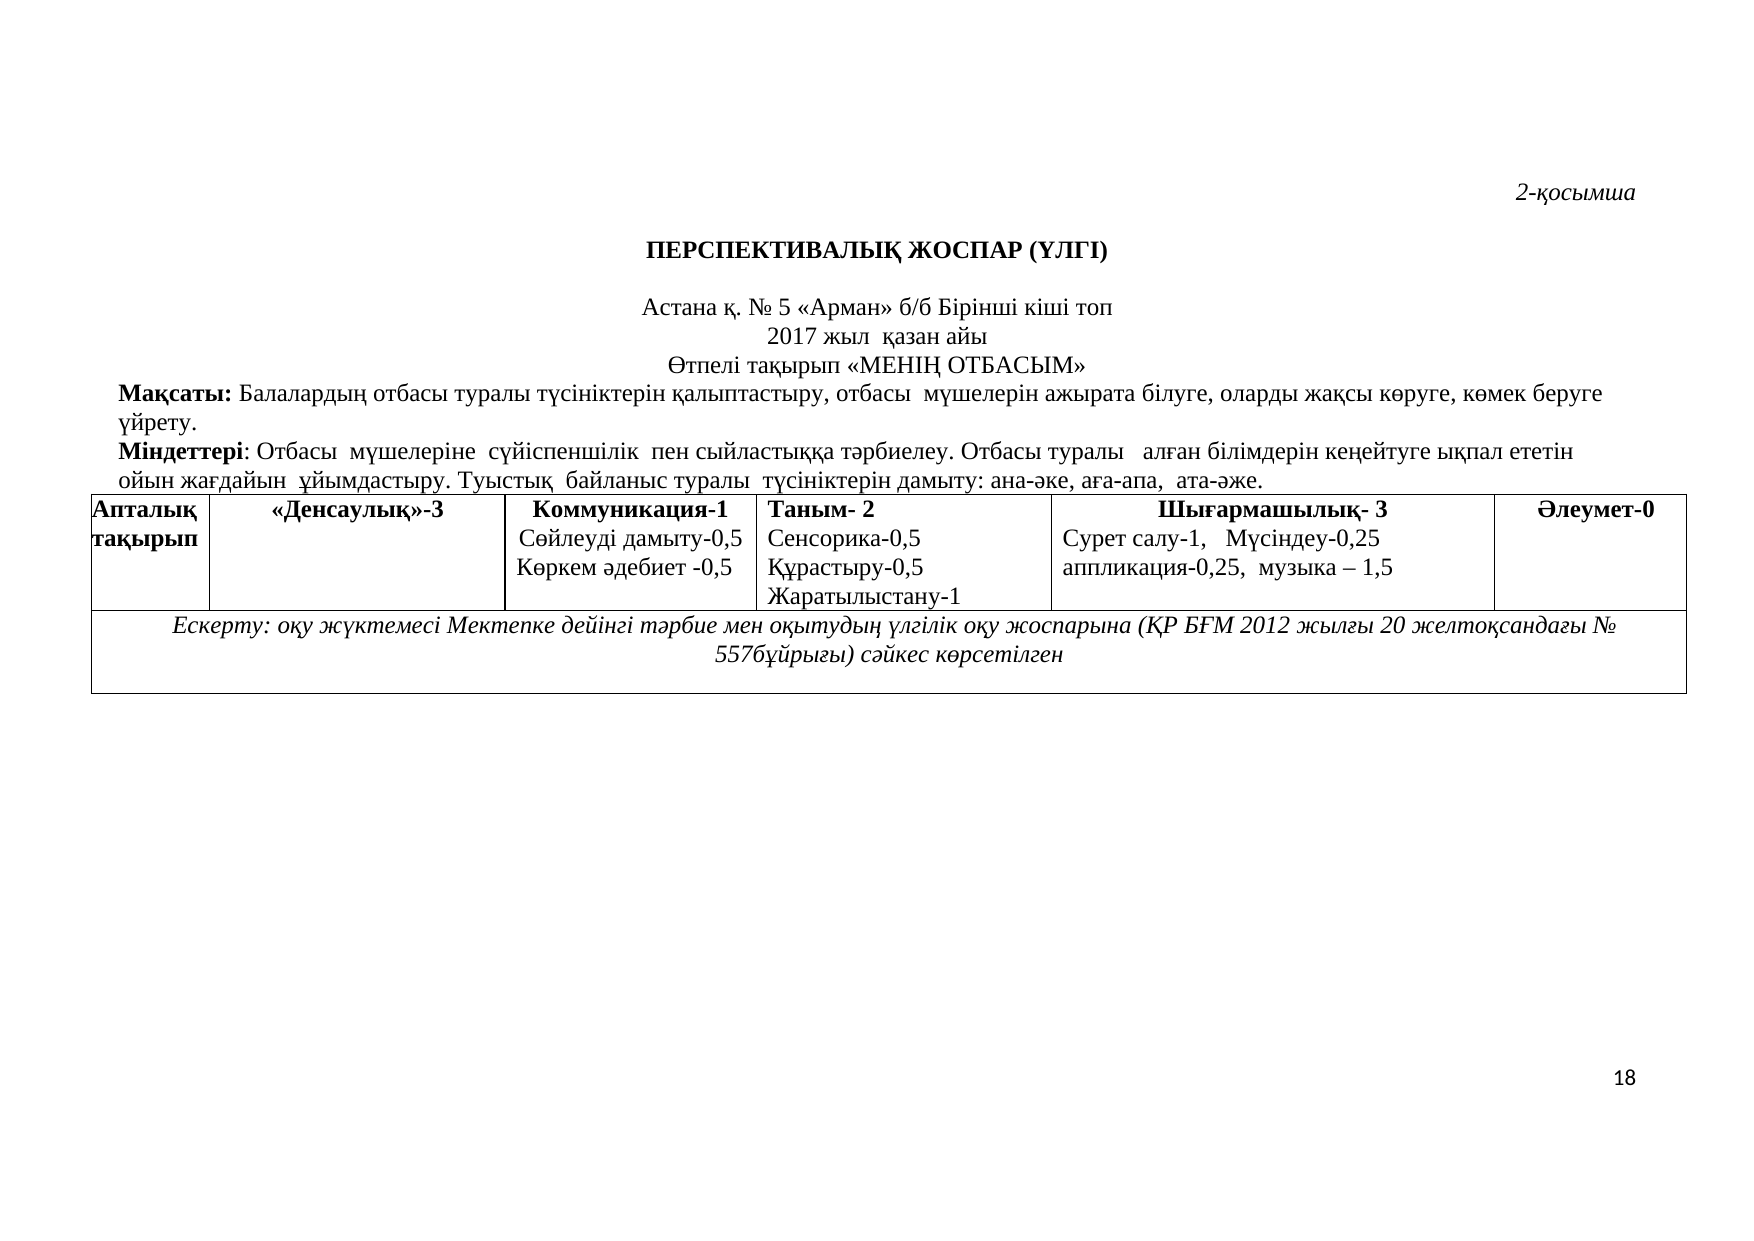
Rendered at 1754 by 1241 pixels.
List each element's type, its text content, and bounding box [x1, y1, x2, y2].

text Мақсаты: Балалардың отбасы туралы түсініктерін қалыптастыру, отбасы мүшелерін ажырата білуге, оларды жақсы көруге, көмек беруге үйрету. [118, 378, 1636, 436]
table_header Апталық тақырып [92, 495, 209, 609]
table_header Шығармашылық- 3 Сурет салу-1, Мүсіндеу-0,25 аппликация-0,25, музыка – 1,5 [1052, 495, 1494, 609]
text Өтпелі тақырып «МЕНІҢ ОТБАСЫМ» [118, 350, 1636, 378]
table_header Таным- 2 Сенсорика-0,5 Құрастыру-0,5 Жаратылыстану-1 [757, 495, 1051, 609]
table_header Коммуникация-1 Сөйлеуді дамыту-0,5 Көркем әдебиет -0,5 [506, 495, 756, 609]
table_header Әлеумет-0 [1495, 495, 1686, 609]
text Астана қ. № 5 «Арман» б/б Бірінші кіші топ [118, 292, 1636, 321]
text 2017 жыл қазан айы [118, 321, 1636, 350]
text Міндеттері: Отбасы мүшелеріне сүйіспеншілік пен сыйластыққа тәрбиелеу. Отбасы туралы алған білімдерін кеңейтуге ықпал ететін ойын жағдайын ұйымдастыру. Туыстық байланыс туралы түсініктерін дамыту: ана-әке, аға-апа, ата-әже. [118, 436, 1636, 493]
text ПЕРСПЕКТИВАЛЫҚ ЖОСПАР (ҮЛГІ) [118, 235, 1636, 263]
table_header «Денсаулық»-3 [210, 495, 504, 609]
table_cell Ескерту: оқу жүктемесі Мектепке дейінгі тәрбие мен оқытудың үлгілік оқу жоспарына (ҚР БҒМ 2012 жылғы 20 желтоқсандағы № 557бұйрығы) сәйкес көрсетілген [92, 611, 1686, 692]
text 2-қосымша [118, 177, 1636, 206]
